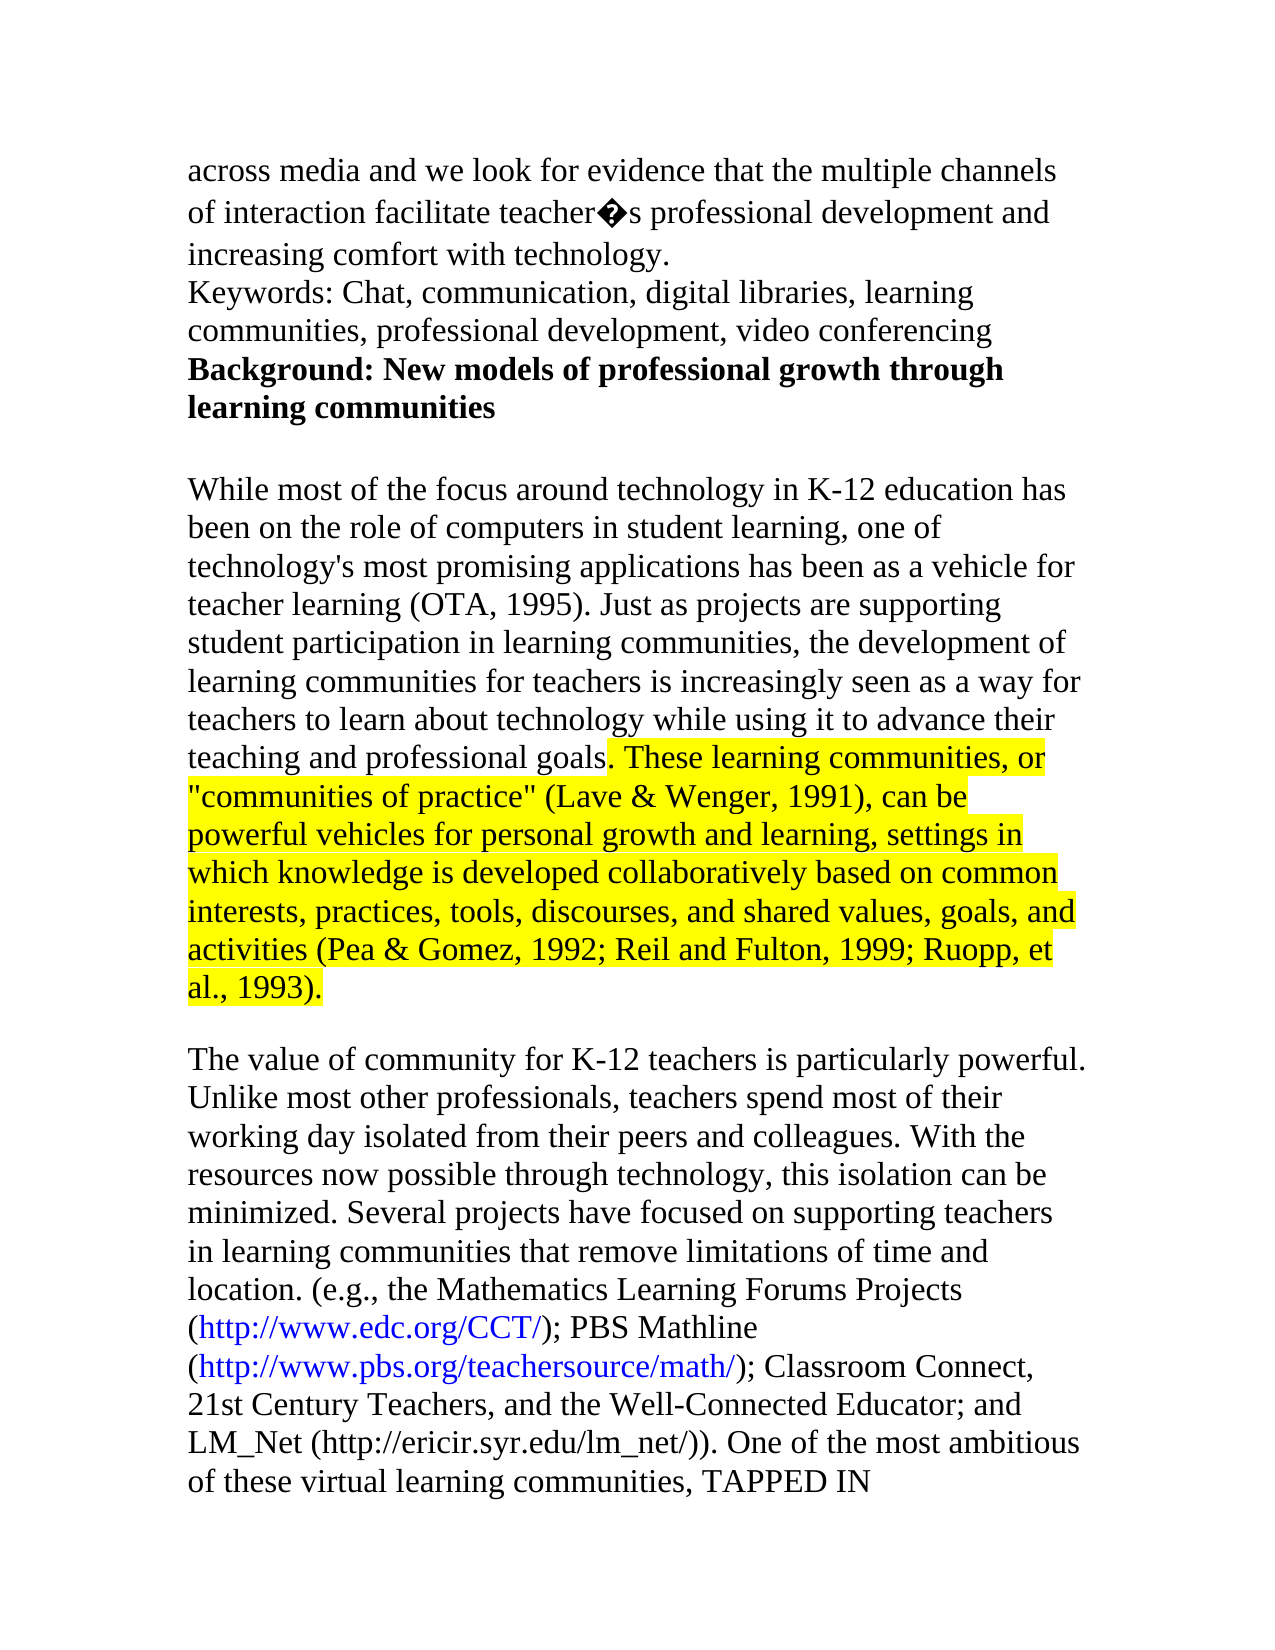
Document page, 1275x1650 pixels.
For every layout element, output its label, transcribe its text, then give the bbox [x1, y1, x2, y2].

text Keywords: Chat, communication, digital libraries, learning communities, professional development, video conferencing [187, 272, 1087, 349]
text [187, 1039, 1087, 1499]
text Background: New models of professional growth through learning communities [187, 349, 1087, 425]
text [187, 150, 1087, 272]
text While most of the focus around technology in K-12 education has been on the role of computers in student learning, one of technology's most promising applications has been as a vehicle for teacher learning (OTA, 1995). Just as projects are supporting student participation in learning communities, the development of learning communities for teachers is increasingly seen as a way for teachers to learn about technology while using it to advance their teaching and professional goals. These learning communities, or "communities of practice" (Lave & Wenger, 1991), can be powerful vehicles for personal growth and learning, settings in which knowledge is developed collaboratively based on common interests, practices, tools, discourses, and shared values, goals, and activities (Pea & Gomez, 1992; Reil and Fulton, 1999; Ruopp, et al., 1993). [187, 469, 1087, 1006]
